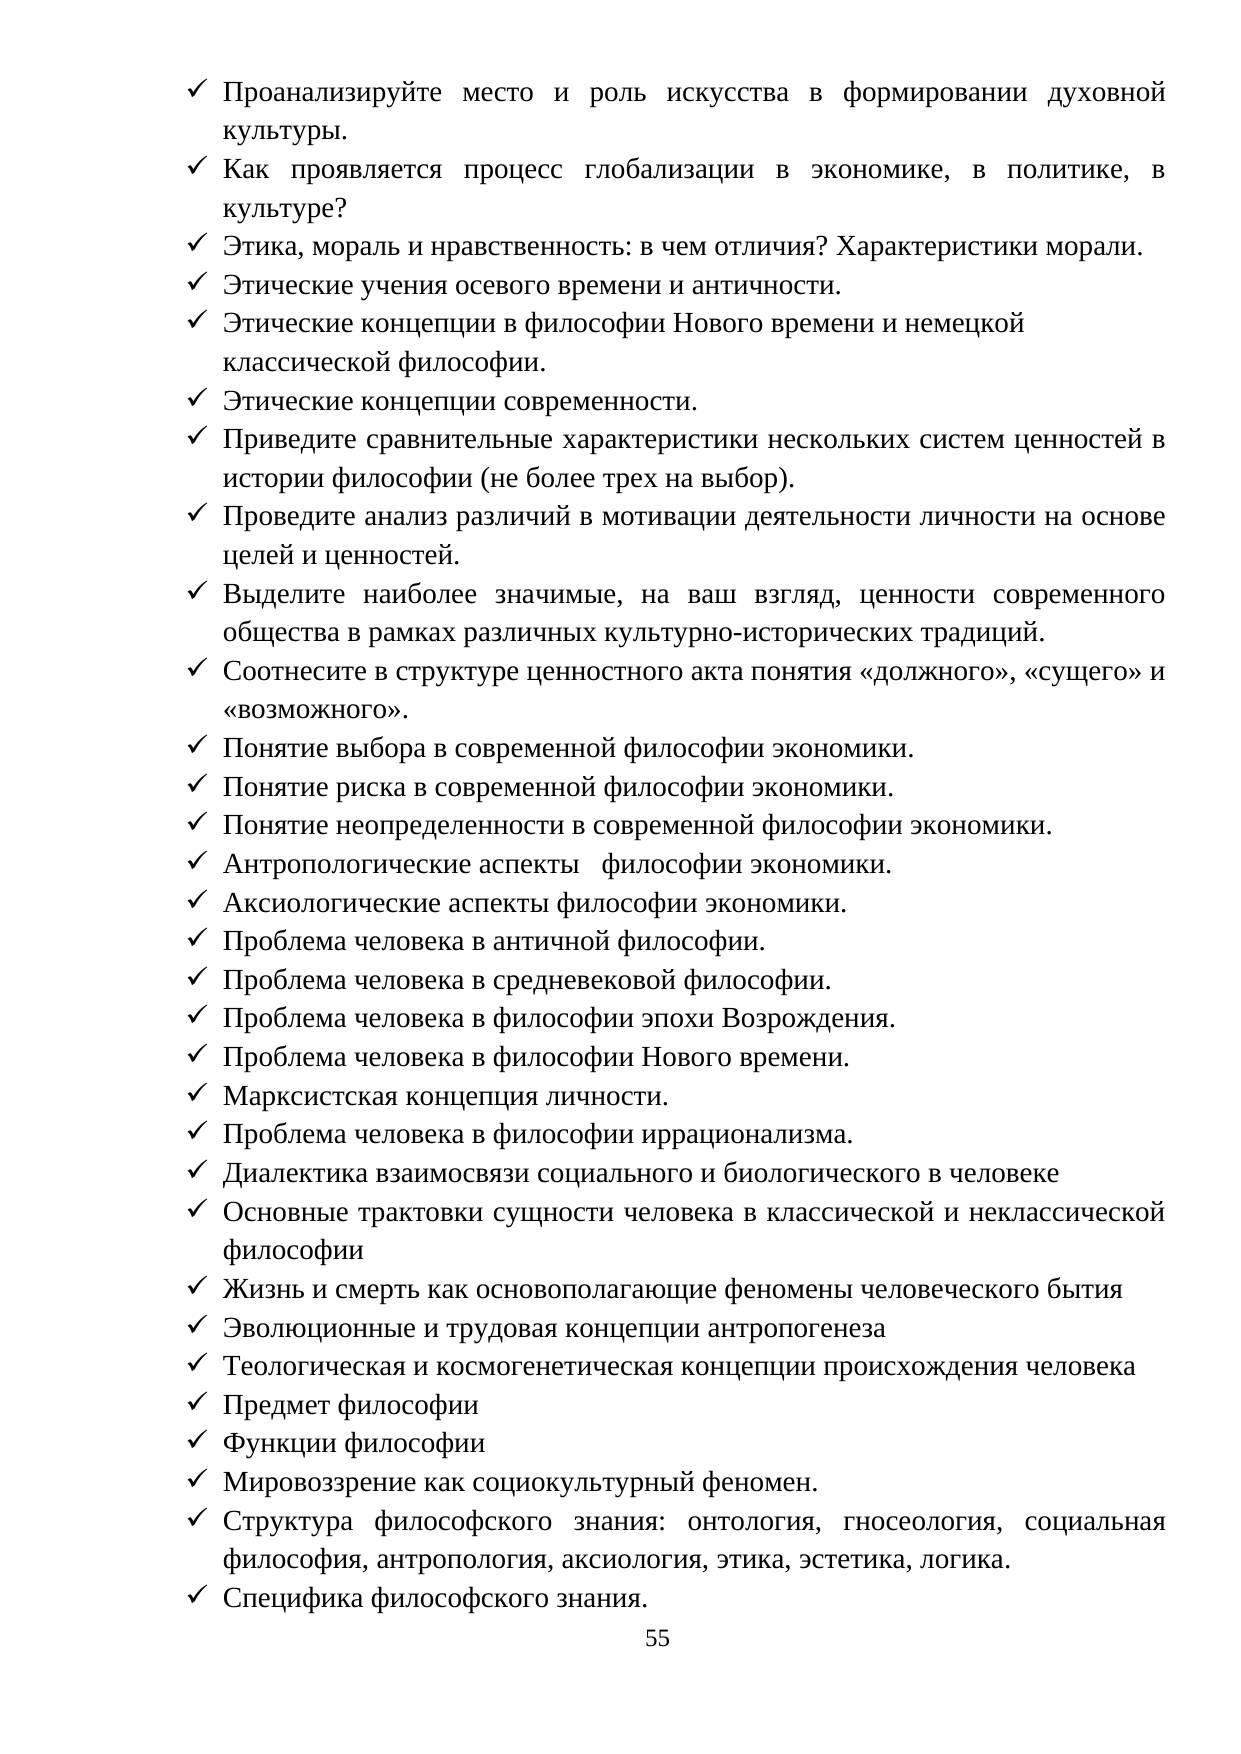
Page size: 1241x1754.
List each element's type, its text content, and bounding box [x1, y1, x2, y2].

list Этические концепции современности. [185, 383, 1167, 416]
list Проблема человека в философии эпохи Возрождения. [185, 1001, 1167, 1034]
list Проблема человека в философии Нового времени. [185, 1039, 1167, 1073]
list Марксистская концепция личности. [185, 1078, 1167, 1112]
list Функции философии [185, 1426, 1167, 1459]
list Понятие выбора в современной философии экономики. [185, 730, 1167, 764]
list Эволюционные и трудовая концепции антропогенеза [185, 1310, 1167, 1343]
list Этические концепции в философии Нового времени и немецкой классической философии. [185, 306, 1167, 378]
list Жизнь и смерть как основополагающие феномены человеческого бытия [185, 1271, 1167, 1305]
list Соотнесите в структуре ценностного акта понятия «должного», «сущего» и «возможного». [185, 653, 1167, 725]
list Этические учения осевого времени и античности. [185, 267, 1167, 301]
list Диалектика взаимосвязи социального и биологического в человеке [185, 1155, 1167, 1189]
list Теологическая и космогенетическая концепции происхождения человека [185, 1348, 1167, 1382]
list Антропологические аспекты философии экономики. [185, 846, 1167, 880]
list Проблема человека в средневековой философии. [185, 962, 1167, 996]
list Понятие неопределенности в современной философии экономики. [185, 807, 1167, 841]
list Предмет философии [185, 1387, 1167, 1421]
list Основные трактовки сущности человека в классической и неклассической философии [185, 1194, 1167, 1266]
list Выделите наиболее значимые, на ваш взгляд, ценности современного общества в рамках различных культурно-исторических традиций. [185, 576, 1167, 648]
list Как проявляется процесс глобализации в экономике, в политике, в культуре? [185, 151, 1167, 223]
list Специфика философского знания. [185, 1580, 1167, 1614]
list Приведите сравнительные характеристики нескольких систем ценностей в истории философии (не более трех на выбор). [185, 421, 1167, 493]
list Структура философского знания: онтология, гносеология, социальная философия, антропология, аксиология, этика, эстетика, логика. [185, 1503, 1167, 1575]
list Проведите анализ различий в мотивации деятельности личности на основе целей и ценностей. [185, 498, 1167, 571]
list Проблема человека в философии иррационализма. [185, 1117, 1167, 1150]
list Этика, мораль и нравственность: в чем отличия? Характеристики морали. [185, 228, 1167, 262]
list Проблема человека в античной философии. [185, 923, 1167, 957]
list Мировоззрение как социокультурный феномен. [185, 1464, 1167, 1498]
list Понятие риска в современной философии экономики. [185, 769, 1167, 802]
list Проанализируйте место и роль искусства в формировании духовной культуры. [185, 74, 1167, 146]
list Аксиологические аспекты философии экономики. [185, 885, 1167, 918]
